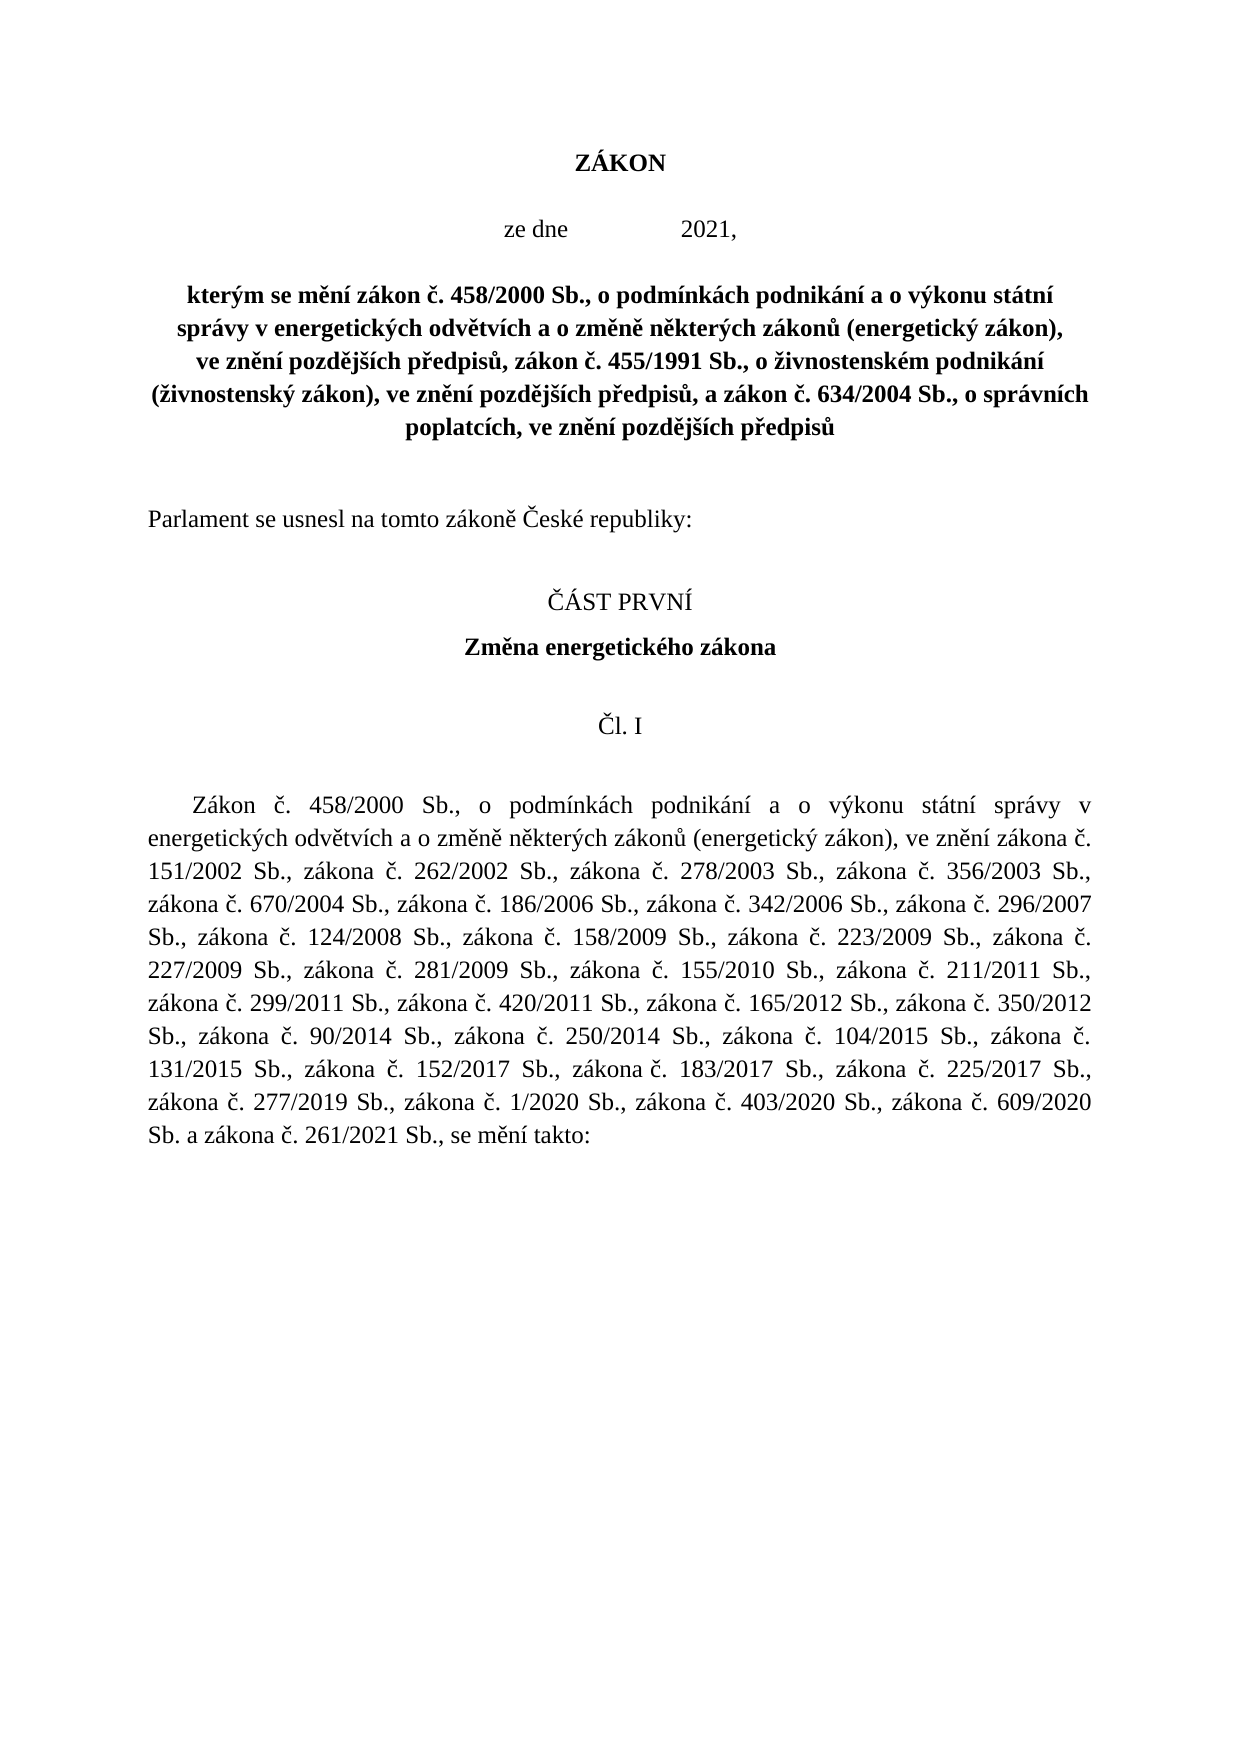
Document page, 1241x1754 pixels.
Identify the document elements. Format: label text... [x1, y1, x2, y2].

text Změna energetického zákona [148, 632, 1093, 661]
text ze dne 2021, [148, 214, 1093, 243]
text Parlament se usnesl na tomto zákoně České republiky: [148, 504, 1093, 532]
text Čl. I [148, 711, 1093, 740]
text ZÁKON [148, 148, 1093, 176]
text ČÁST PRVNÍ [148, 587, 1093, 616]
text Zákon č. 458/2000 Sb., o podmínkách podnikání a o výkonu státní správy v energetických odvětvích a o změně některých zákonů (energetický zákon), ve znění zákona č. 151/2002 Sb., zákona č. 262/2002 Sb., zákona č. 278/2003 Sb., zákona č. 356/2003 Sb., zákona č. 670/2004 Sb., zákona č. 186/2006 Sb., zákona č. 342/2006 Sb., zákona č. 296/2007 Sb., zákona č. 124/2008 Sb., zákona č. 158/2009 Sb., zákona č. 223/2009 Sb., zákona č. 227/2009 Sb., zákona č. 281/2009 Sb., zákona č. 155/2010 Sb., zákona č. 211/2011 Sb., zákona č. 299/2011 Sb., zákona č. 420/2011 Sb., zákona č. 165/2012 Sb., zákona č. 350/2012 Sb., zákona č. 90/2014 Sb., zákona č. 250/2014 Sb., zákona č. 104/2015 Sb., zákona č. 131/2015 Sb., zákona č. 152/2017 Sb., zákona č. 183/2017 Sb., zákona č. 225/2017 Sb., zákona č. 277/2019 Sb., zákona č. 1/2020 Sb., zákona č. 403/2020 Sb., zákona č. 609/2020 Sb. a zákona č. 261/2021 Sb., se mění takto: [148, 790, 1093, 1149]
text kterým se mění zákon č. 458/2000 Sb., o podmínkách podnikání a o výkonu státní správy v energetických odvětvích a o změně některých zákonů (energetický zákon), ve znění pozdějších předpisů, zákon č. 455/1991 Sb., o živnostenském podnikání (živnostenský zákon), ve znění pozdějších předpisů, a zákon č. 634/2004 Sb., o správních poplatcích, ve znění pozdějších předpisů [148, 280, 1093, 441]
